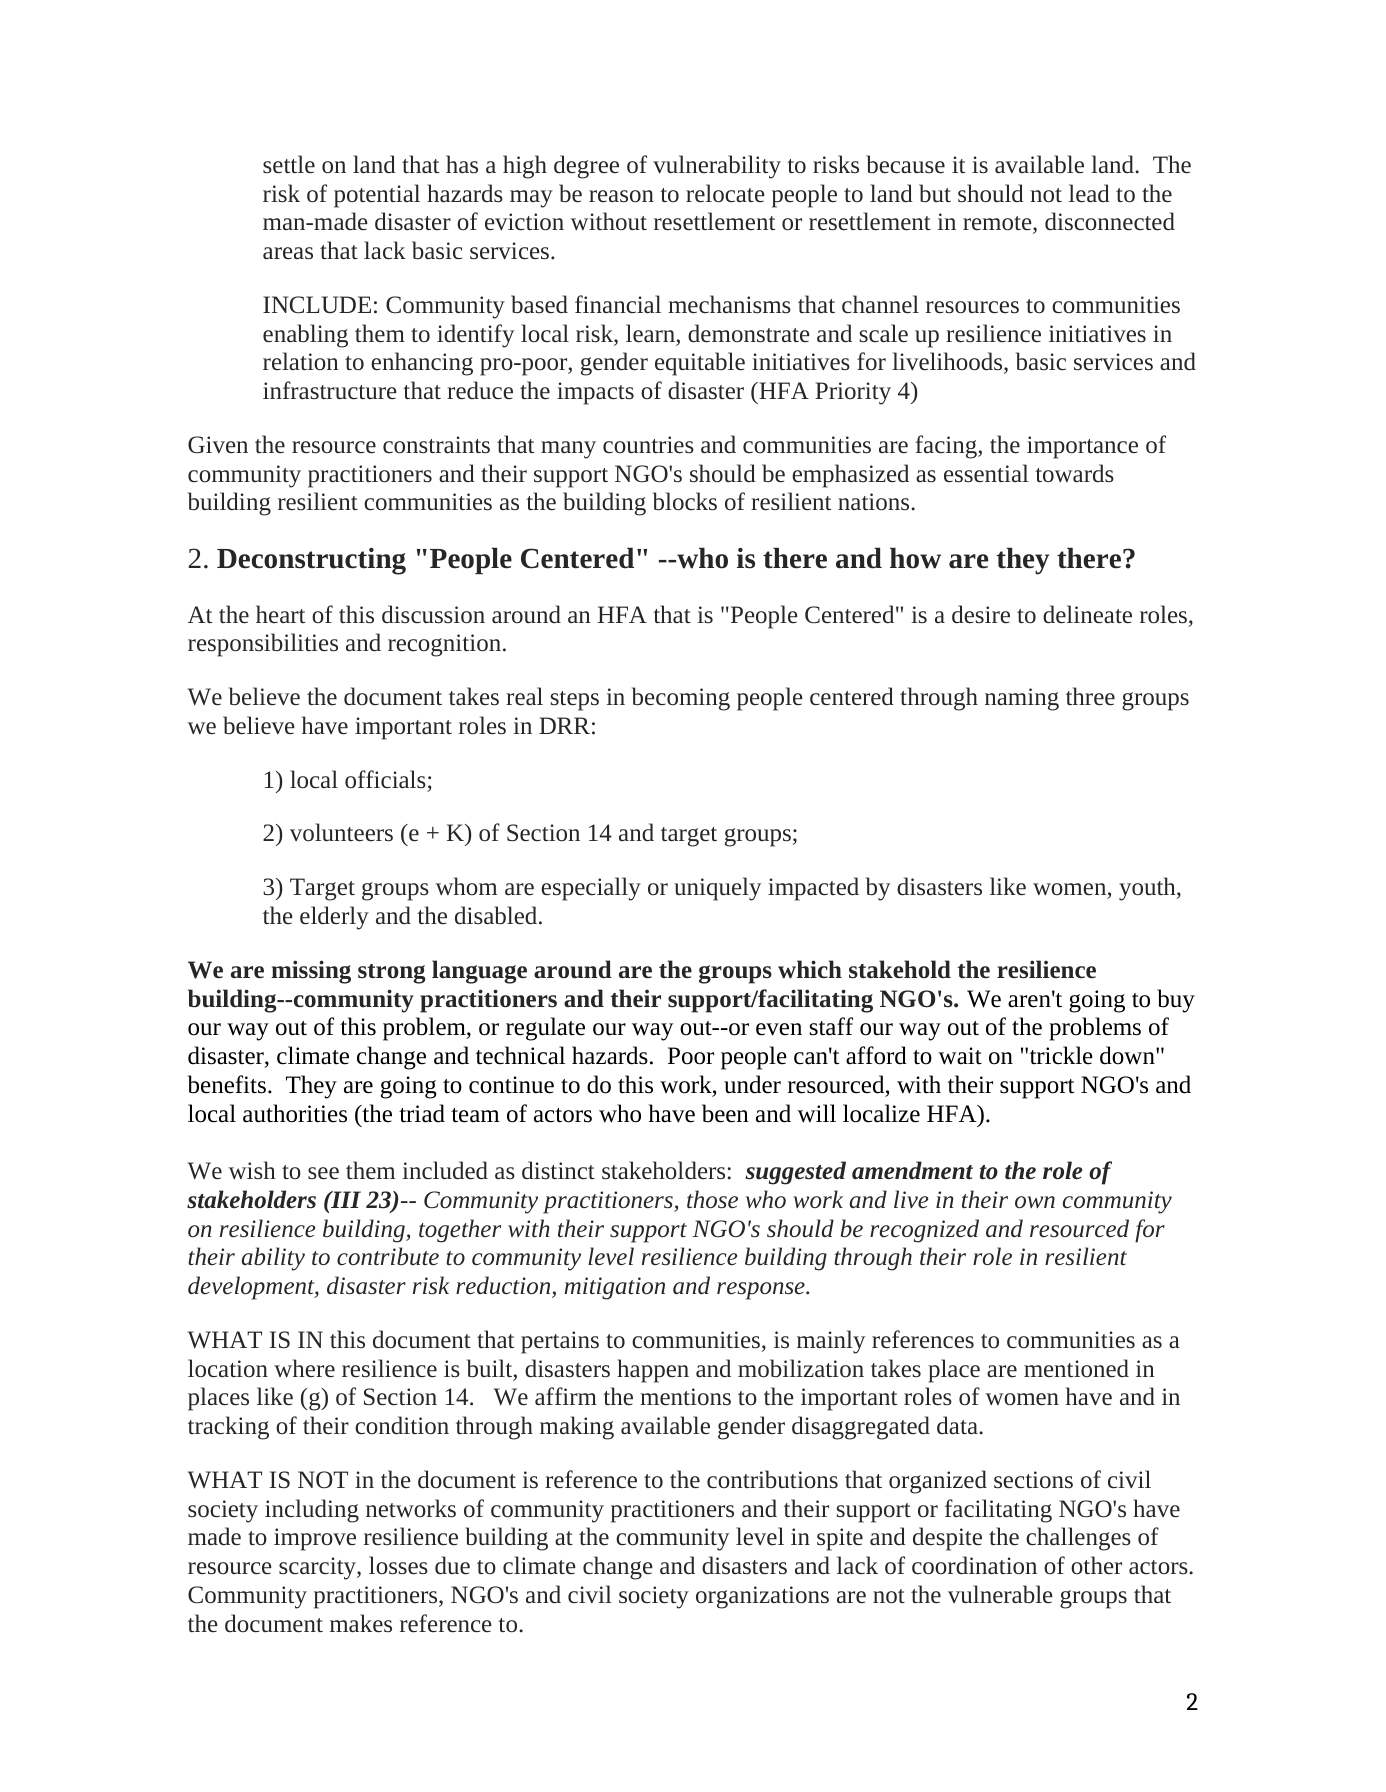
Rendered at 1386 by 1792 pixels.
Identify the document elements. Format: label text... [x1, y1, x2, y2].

text We wish to see them included as distinct stakeholders: suggested amendment to the role of stakeholders (III 23)-- Community practitioners, those who work and live in their own community on resilience building, together with their support NGO's should be recognized and resourced for their ability to contribute to community level resilience building through their role in resilient development, disaster risk reduction, mitigation and response. [187, 1156, 1198, 1300]
text 2. Deconstructing "People Centered" --who is there and how are they there? [187, 541, 1198, 575]
text We believe the document takes real steps in becoming people centered through naming three groups we believe have important roles in DRR: [187, 682, 1198, 740]
text WHAT IS IN this document that pertains to communities, is mainly references to communities as a location where resilience is built, disasters happen and mobilization takes place are mentioned in places like (g) of Section 14. We affirm the mentions to the important roles of women have and in tracking of their condition through making available gender disaggregated data. [187, 1325, 1198, 1440]
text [262, 150, 1198, 265]
text INCLUDE: Community based financial mechanism that channel resources to communities enabling them to identify local risk, learn, demonstrate and scale up resilience initiatives in relation to enhancing pro-poor, gender equitable initiatives for livelihoods, basic services and infrastructure that reduce the impacts of disaster (HFA Priority 4) [262, 290, 1198, 405]
text WHAT IS NOT i the document is reference to the contributions that organized sections of civil society including networks of community practitioners and their support or facilitating NGO's have made to improve resilience building at the community level in spite and despite the challenges of resource scarcity, losses due to climate change and disasters and lack of coordination of other actors. Community practitioners, NGO's and civil society organizations are not the vulnerable groups that the document makes reference to. [187, 1465, 1198, 1637]
text At the heart of this discussion around an HFA that is "People Centered" is a desire to delineate roles, responsibilities and recognition. [187, 600, 1198, 657]
text 1) local officials; [262, 765, 1198, 793]
text resource constraints that many countries and communities are facing, the importance of community practitioners and their support NGO's essential towards building resilient communities as the building blocks of resilient nations. [187, 430, 1198, 516]
text We are missing strong language around are the groups which stakehold the resilience building--community practitioners and their support/facilitating NGO's. [187, 955, 1198, 1127]
text 3) Target groups whom are especially or uniquely impacted by disasters like women, youth, the elderly and the disabled. [262, 872, 1198, 930]
text 2) volunteers (e + K) of Section 14 and target groups; [262, 818, 1198, 847]
